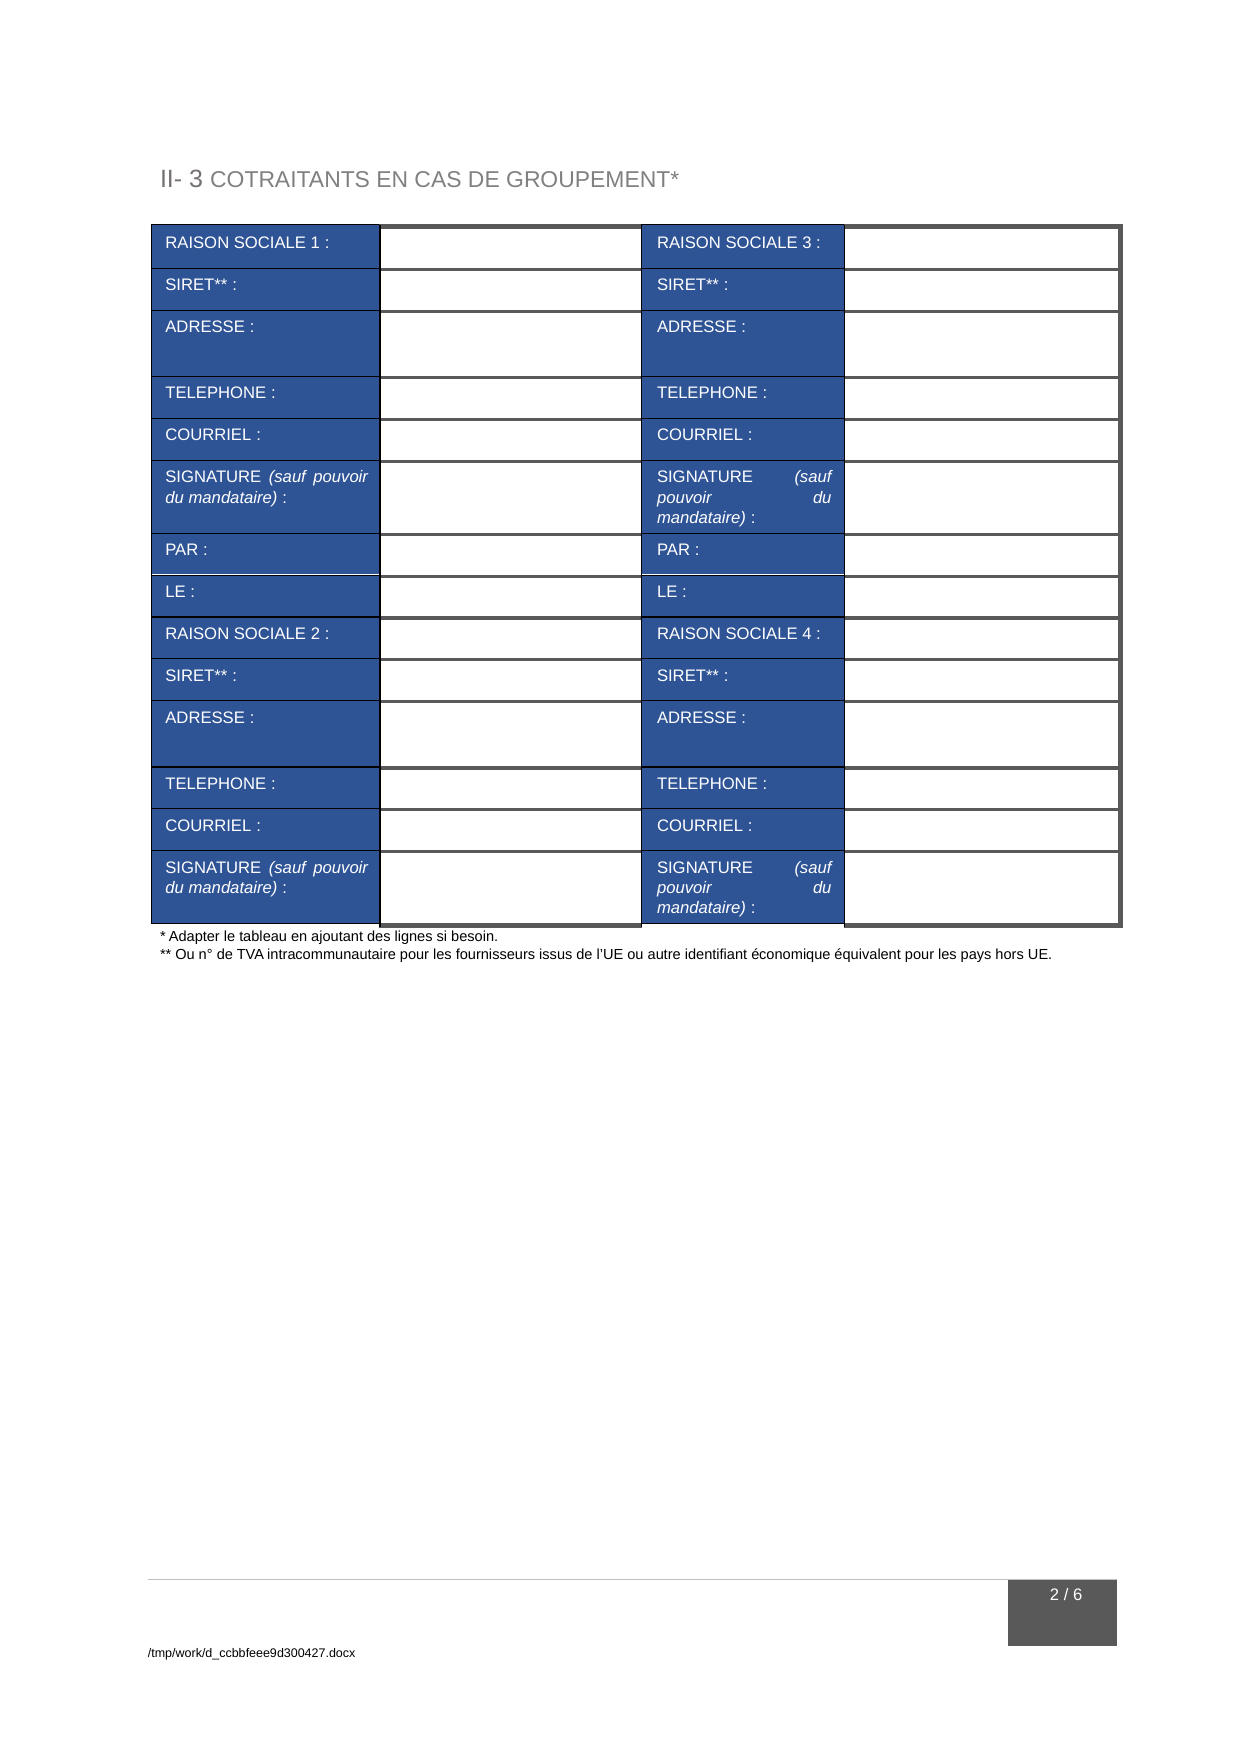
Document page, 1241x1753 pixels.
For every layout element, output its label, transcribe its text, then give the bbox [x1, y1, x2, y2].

table_cell COURRIEL : [642, 419, 844, 460]
table_cell RAISON SOCIALE 2 : [152, 618, 379, 658]
table_cell [381, 578, 641, 616]
table_cell [845, 661, 1118, 700]
text ** Ou n° de TVA intracommunautaire pour les fournisseurs issus de l’UE ou autre identifiant économique équivalent pour les pays hors UE. [160, 945, 1082, 962]
table_cell [845, 811, 1118, 850]
table_cell [381, 853, 641, 923]
table_cell LE : [642, 576, 844, 616]
table_header RAISON SOCIALE 1 : [152, 225, 379, 268]
text * Adapter le tableau en ajoutant des lignes si besoin. [160, 928, 1082, 944]
text II- 3 COTRAITANTS EN CAS DE GROUPEMENT* [160, 163, 1082, 192]
table_cell [381, 661, 641, 700]
table_cell SIGNATURE (sauf pouvoir du mandataire) : [152, 461, 379, 533]
table_cell [381, 379, 641, 418]
table_header RAISON SOCIALE 3 : [642, 225, 844, 268]
table_cell SIRET** : [152, 659, 379, 700]
table_cell [845, 379, 1118, 418]
table_cell [845, 578, 1118, 616]
table_cell [381, 421, 641, 460]
table_cell TELEPHONE : [642, 377, 844, 418]
table_cell PAR : [152, 534, 379, 574]
table_cell COURRIEL : [152, 809, 379, 850]
table_cell RAISON SOCIALE 4 : [642, 618, 844, 658]
table_cell SIGNATURE (sauf pouvoir du mandataire) : [642, 851, 844, 923]
table_cell [845, 536, 1118, 574]
table_cell PAR : [642, 534, 844, 574]
table_cell TELEPHONE : [152, 377, 379, 418]
table_cell ADRESSE : [642, 311, 844, 376]
table_cell TELEPHONE : [152, 768, 379, 808]
table_header [381, 229, 641, 268]
table_header [845, 229, 1118, 268]
table_cell [381, 463, 641, 533]
table_cell [381, 703, 641, 766]
table_cell [381, 313, 641, 376]
table_cell [845, 703, 1118, 766]
table_cell [845, 770, 1118, 808]
table_cell COURRIEL : [642, 809, 844, 850]
table_cell [845, 463, 1118, 533]
table_cell COURRIEL : [152, 419, 379, 460]
table_cell LE : [152, 576, 379, 616]
table_cell SIRET** : [642, 269, 844, 310]
table_cell [845, 271, 1118, 310]
table_cell [845, 853, 1118, 923]
table_cell SIRET** : [152, 269, 379, 310]
table_cell [845, 313, 1118, 376]
table_cell SIGNATURE (sauf pouvoir du mandataire) : [642, 461, 844, 533]
table_cell SIGNATURE (sauf pouvoir du mandataire) : [152, 851, 379, 923]
table_cell [845, 620, 1118, 658]
table_cell ADRESSE : [152, 701, 379, 766]
table_cell TELEPHONE : [642, 768, 844, 808]
table_cell [381, 620, 641, 658]
table_cell [845, 421, 1118, 460]
table_cell [381, 811, 641, 850]
table_cell [381, 536, 641, 574]
table_cell SIRET** : [642, 659, 844, 700]
table_cell [381, 271, 641, 310]
table_cell [381, 770, 641, 808]
table_cell ADRESSE : [152, 311, 379, 376]
table_cell ADRESSE : [642, 701, 844, 766]
